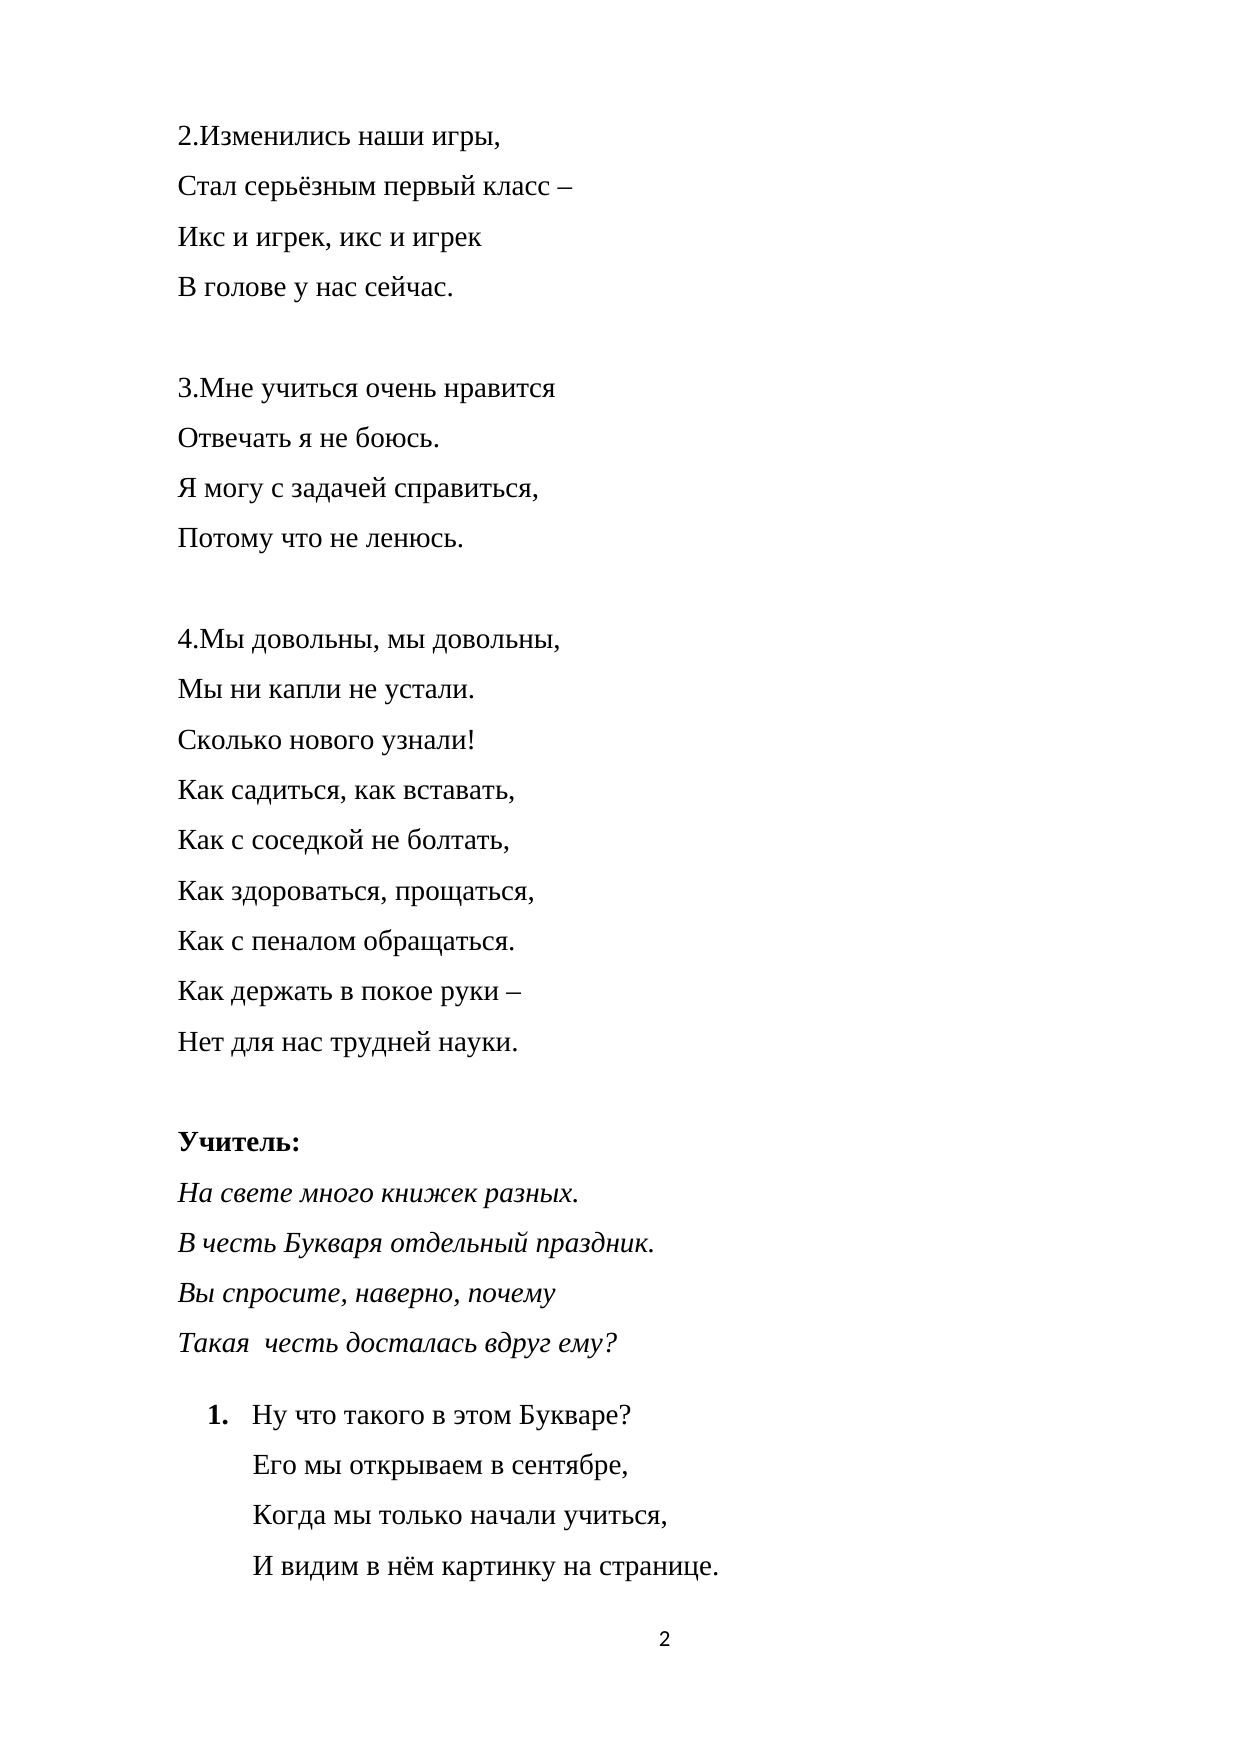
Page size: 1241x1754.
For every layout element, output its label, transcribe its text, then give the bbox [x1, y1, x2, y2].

text Икс и игрек, икс и игрек [177, 219, 1152, 252]
text Как с соседкой не болтать, [177, 822, 1152, 856]
text Как садиться, как вставать, [177, 772, 1152, 806]
text Как с пеналом обращаться. [177, 923, 1152, 957]
text 3.Мне учиться очень нравится [177, 370, 1152, 403]
text Учитель: [177, 1124, 1152, 1158]
list Когда мы только начали учиться, [252, 1497, 1152, 1531]
text 4.Мы довольны, мы довольны, [177, 621, 1152, 655]
text В честь Букваря отдельный праздник. [177, 1225, 1152, 1258]
list Ну что такого в этом Букваре? [207, 1397, 1152, 1430]
text Мы ни капли не устали. [177, 672, 1152, 705]
text Сколько нового узнали! [177, 722, 1152, 755]
text Стал серьёзным первый класс – [177, 168, 1152, 202]
text На свете много книжек разных. [177, 1175, 1152, 1208]
text Как здороваться, прощаться, [177, 873, 1152, 906]
list И видим в нём картинку на странице. [252, 1548, 1152, 1581]
text Я могу с задачей справиться, [177, 470, 1152, 504]
list Его мы открываем в сентябре, [252, 1447, 1152, 1481]
text 2.Изменились наши игры, [177, 118, 1152, 152]
text В голове у нас сейчас. [177, 269, 1152, 303]
text Как держать в покое руки – [177, 973, 1152, 1007]
text Нет для нас трудней науки. [177, 1024, 1152, 1057]
text Такая честь досталась вдруг ему? [177, 1326, 1152, 1359]
text Вы спросите, наверно, почему [177, 1275, 1152, 1309]
text Потому что не ленюсь. [177, 521, 1152, 554]
text Отвечать я не боюсь. [177, 420, 1152, 453]
